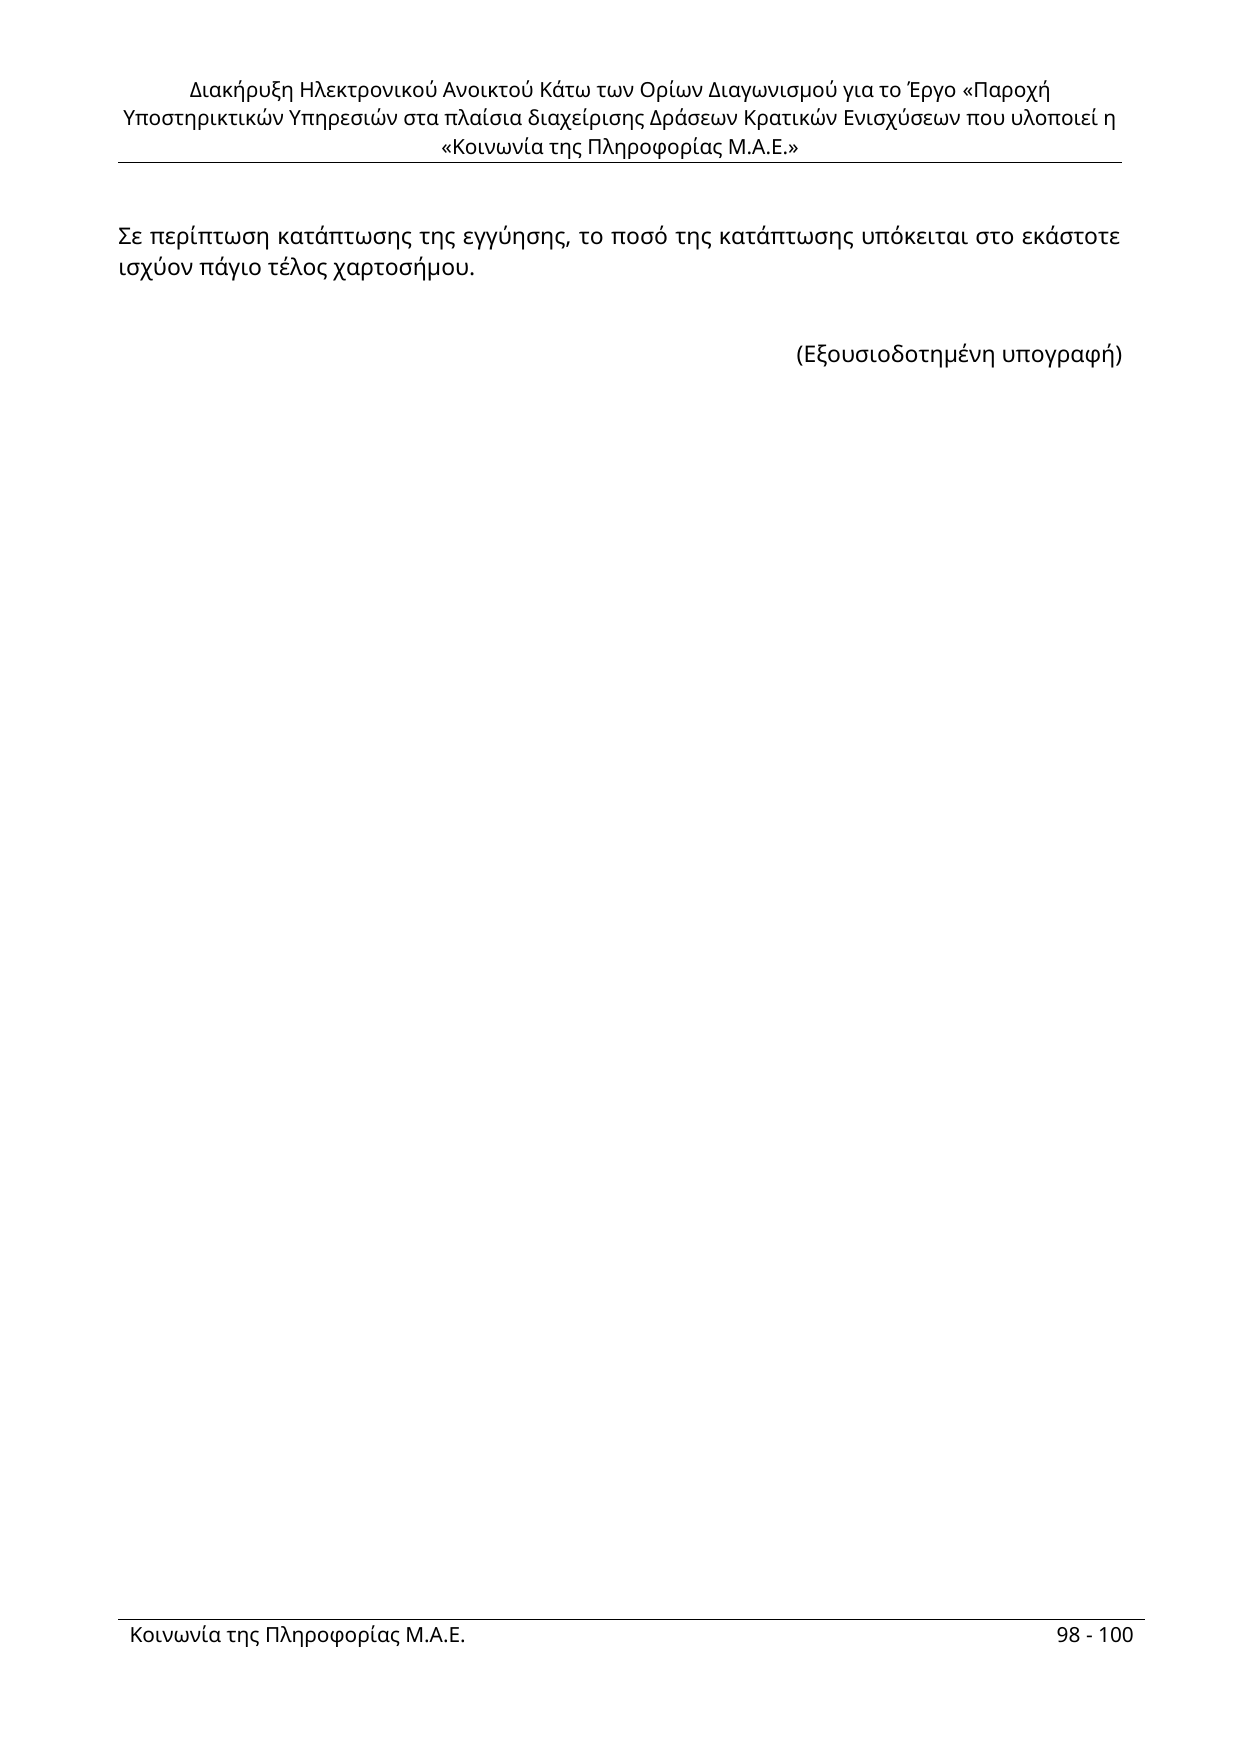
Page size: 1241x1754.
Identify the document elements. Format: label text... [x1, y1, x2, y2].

text (Εξουσιοδοτημένη υπογραφή) [118, 338, 1122, 370]
text Σε περίπτωση κατάπτωσης της εγγύησης, το ποσό της κατάπτωσης υπόκειται στο εκάστοτε ισχύον πάγιο τέλος χαρτοσήμου. [118, 220, 1122, 282]
